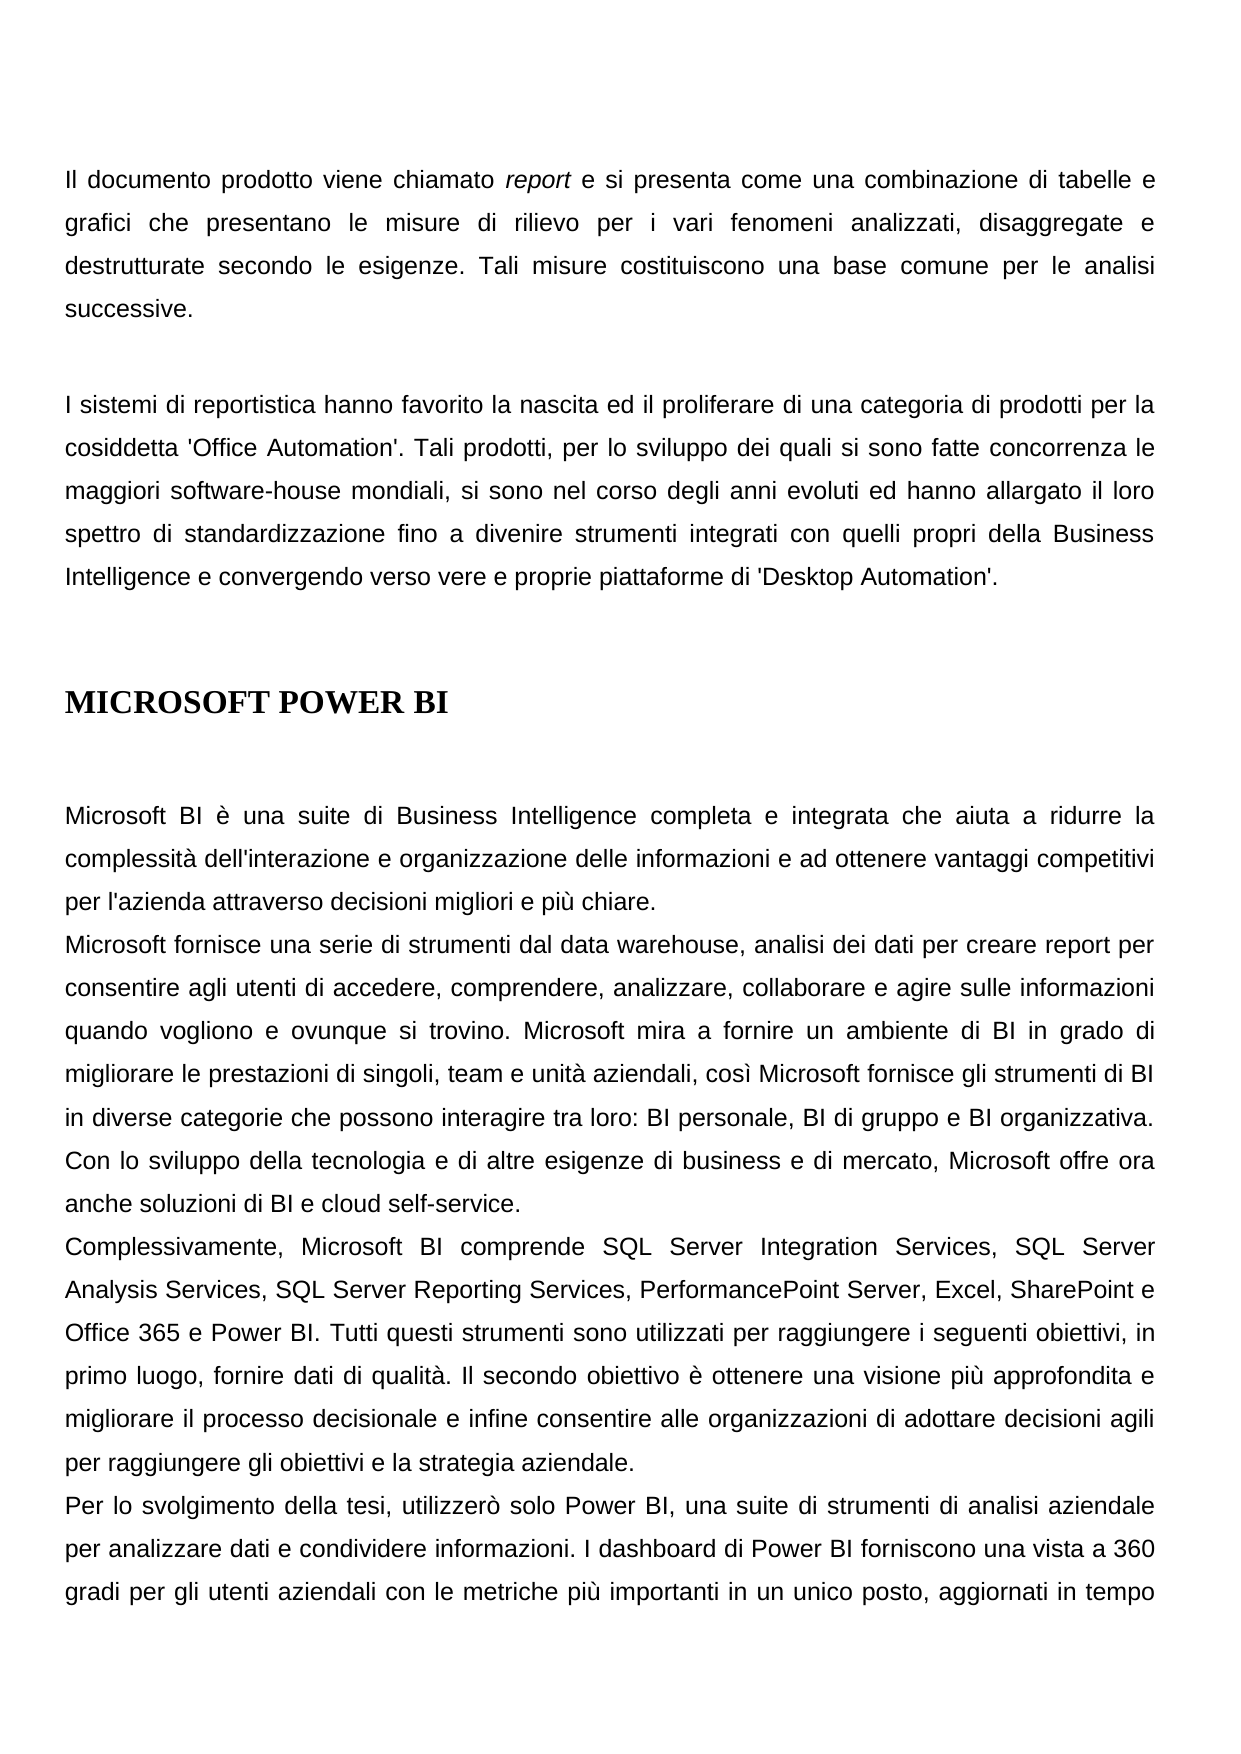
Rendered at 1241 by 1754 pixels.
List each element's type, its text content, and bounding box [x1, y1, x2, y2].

text I sistemi di reportistica hanno favorito la nascita ed il proliferare di una categoria di prodotti per la cosiddetta 'Office Automation'. Tali prodotti, per lo sviluppo dei quali si sono fatte concorrenza le maggiori software-house mondiali, si sono nel corso degli anni evoluti ed hanno allargato il loro spettro di standardizzazione fino a divenire strumenti integrati con quelli propri della Business Intelligence e convergendo verso vere e proprie piattaforme di 'Desktop Automation'. [64, 390, 1157, 591]
text Microsoft BI è una suite di Business Intelligence completa e integrata che aiuta a ridurre la complessità dell'interazione e organizzazione delle informazioni e ad ottenere vantaggi competitivi per l'azienda attraverso decisioni migliori e più chiare. [64, 760, 1157, 916]
subtitle MICROSOFT POWER BI [64, 682, 1223, 720]
text Il documento prodotto viene chiamato report e si presenta come una combinazione di tabelle e grafici che presentano le misure di rilievo per i vari fenomeni analizzati, disaggregate e destrutturate secondo le esigenze. Tali misure costituiscono una base comune per le analisi successive. [64, 164, 1157, 323]
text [64, 1491, 1157, 1606]
text Microsoft fornisce una serie di strumenti dal data warehouse, analisi dei dati per creare report per consentire agli utenti di accedere, comprendere, analizzare, collaborare e agire sulle informazioni quando vogliono e ovunque si trovino. Microsoft mira a fornire un ambiente di BI in grado di migliorare le prestazioni di singoli, team e unità aziendali, così Microsoft fornisce gli strumenti di BI in diverse categorie che possono interagire tra loro: BI personale, BI di gruppo e BI organizzativa. Con lo sviluppo della tecnologia e di altre esigenze di business e di mercato, Microsoft offre ora anche soluzioni di BI e cloud self-service. [64, 930, 1157, 1217]
text Complessivamente, Microsoft BI comprende SQL Server Integration Services, SQL Server Analysis Services, SQL Server Reporting Services, PerformancePoint Server, Excel, SharePoint e Office 365 e Power BI. Tutti questi strumenti sono utilizzati per raggiungere i seguenti obiettivi, in primo luogo, fornire dati di qualità. Il secondo obiettivo è ottenere una visione più approfondita e migliorare il processo decisionale e infine consentire alle organizzazioni di adottare decisioni agili per raggiungere gli obiettivi e la strategia aziendale. [64, 1232, 1157, 1476]
